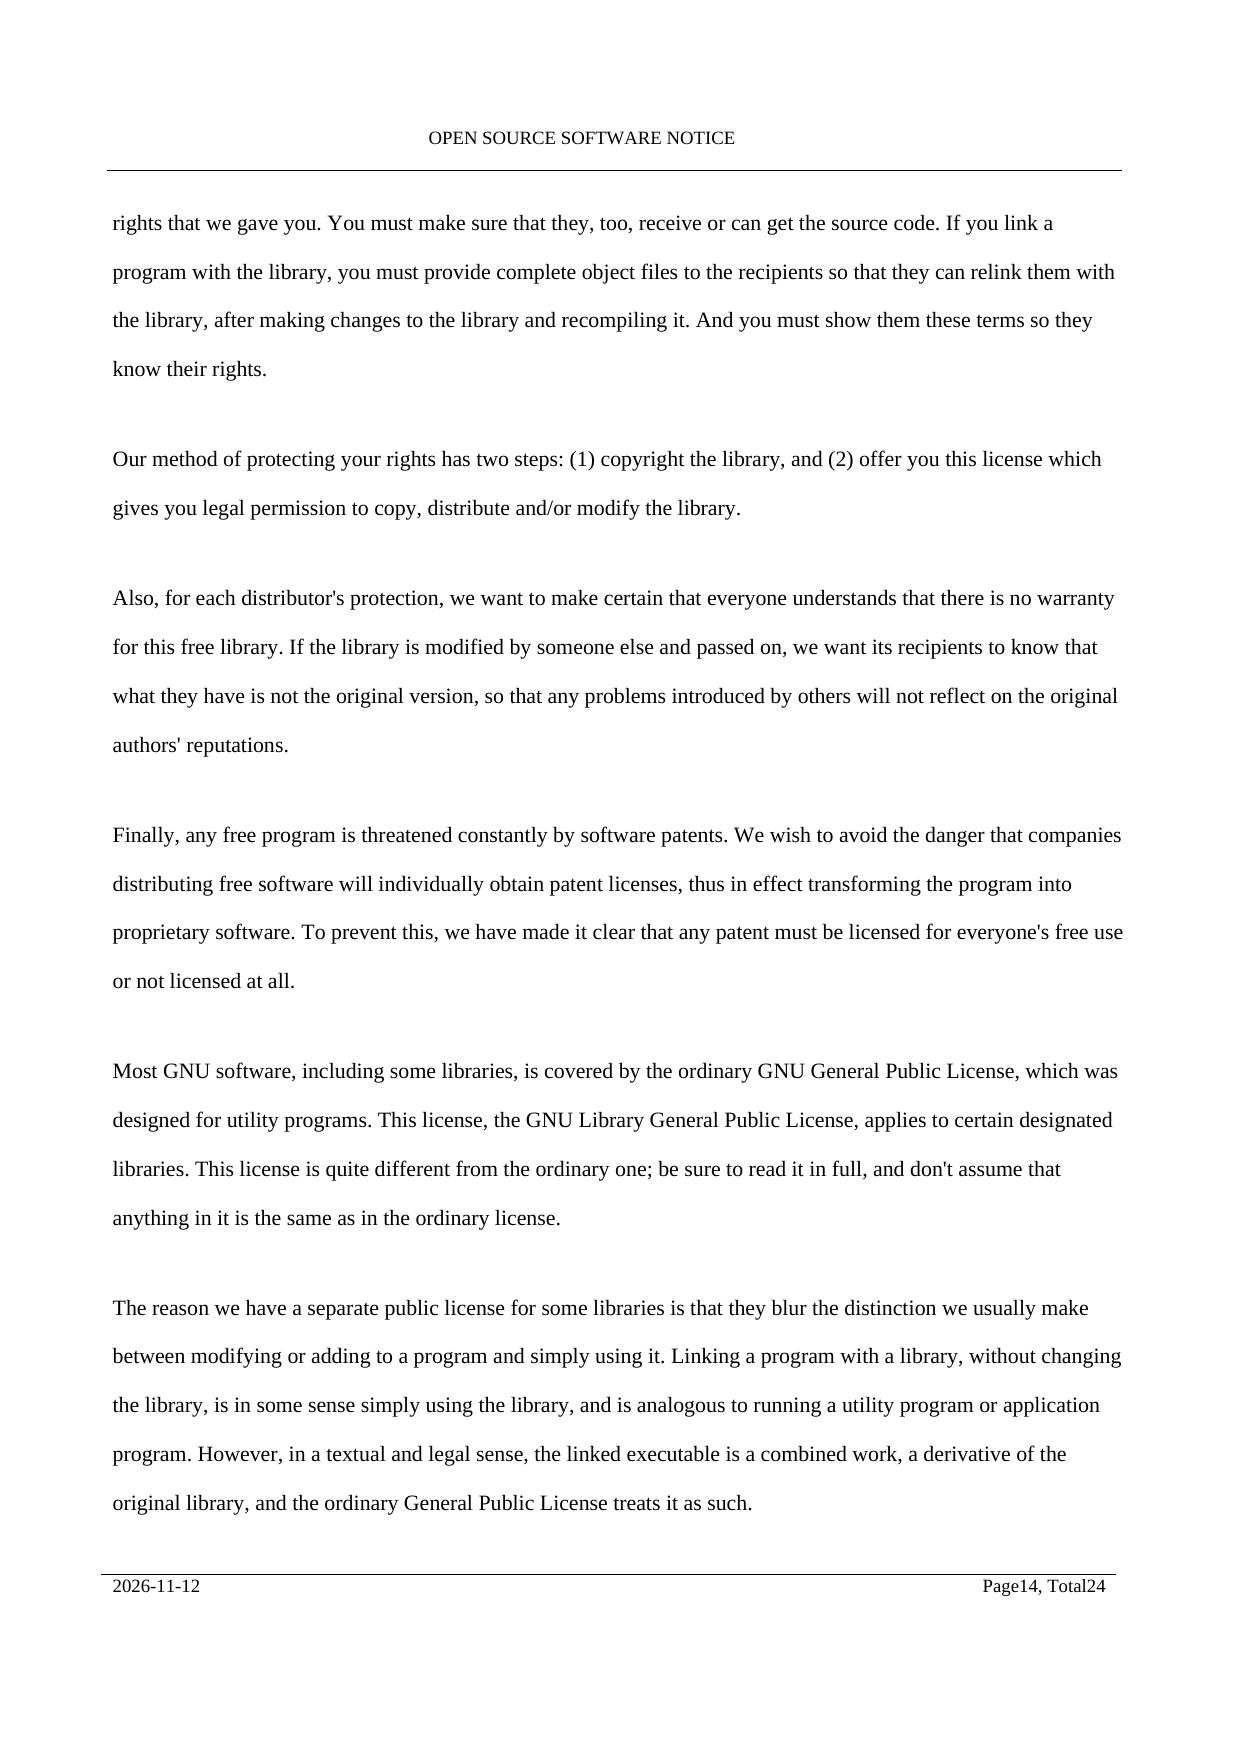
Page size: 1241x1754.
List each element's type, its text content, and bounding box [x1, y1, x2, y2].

text Finally, any free program is threatened constantly by software patents. We wish to avoid the danger that companies distributing free software will individually obtain patent licenses, thus in effect transforming the program into proprietary software. To prevent this, we have made it clear that any patent must be licensed for everyone's free use or not licensed at all. [112, 818, 1128, 997]
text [112, 206, 1128, 385]
text Also, for each distributor's protection, we want to make certain that everyone understands that there is no warranty for this free library. If the library is modified by someone else and passed on, we want its recipients to know that what they have is not the original version, so that any problems introduced by others will not reflect on the original authors' reputations. [112, 582, 1128, 761]
text The reason we have a separate public license for some libraries is that they blur the distinction we usually make between modifying or adding to a program and simply using it. Linking a program with a library, without changing the library, is in some sense simply using the library, and is analogous to running a utility program or application program. However, in a textual and legal sense, the linked executable is a combined work, a derivative of the original library, and the ordinary General Public License treats it as such. [112, 1291, 1128, 1519]
text Our method of protecting your rights has two steps: (1) copyright the library, and (2) offer you this license which gives you legal permission to copy, distribute and/or modify the library. [112, 443, 1128, 524]
text Most GNU software, including some libraries, is covered by the ordinary GNU General Public License, which was designed for utility programs. This license, the GNU Library General Public License, applies to certain designated libraries. This license is quite different from the ordinary one; be sure to read it in full, and don't assume that anything in it is the same as in the ordinary license. [112, 1055, 1128, 1233]
